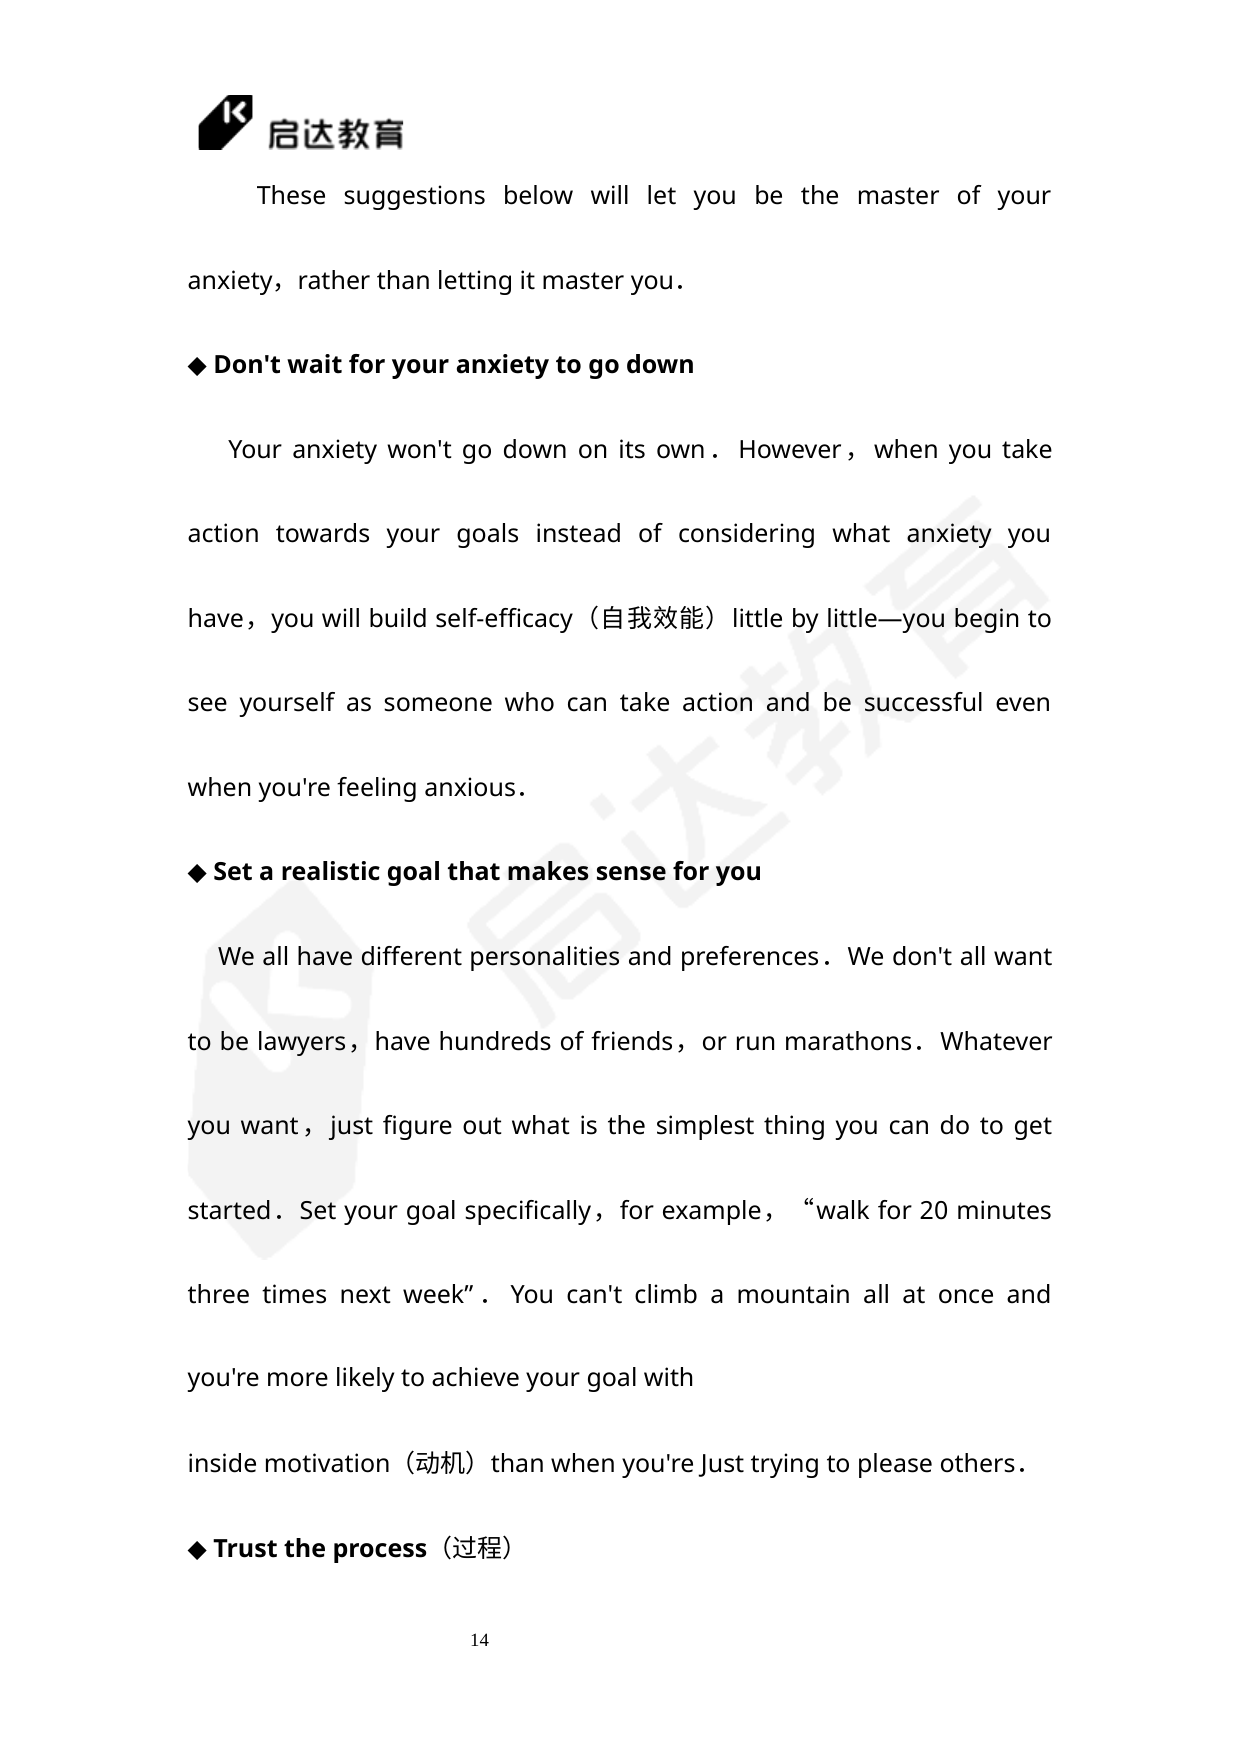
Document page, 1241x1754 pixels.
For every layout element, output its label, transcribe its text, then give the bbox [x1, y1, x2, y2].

picture [198, 95, 404, 150]
